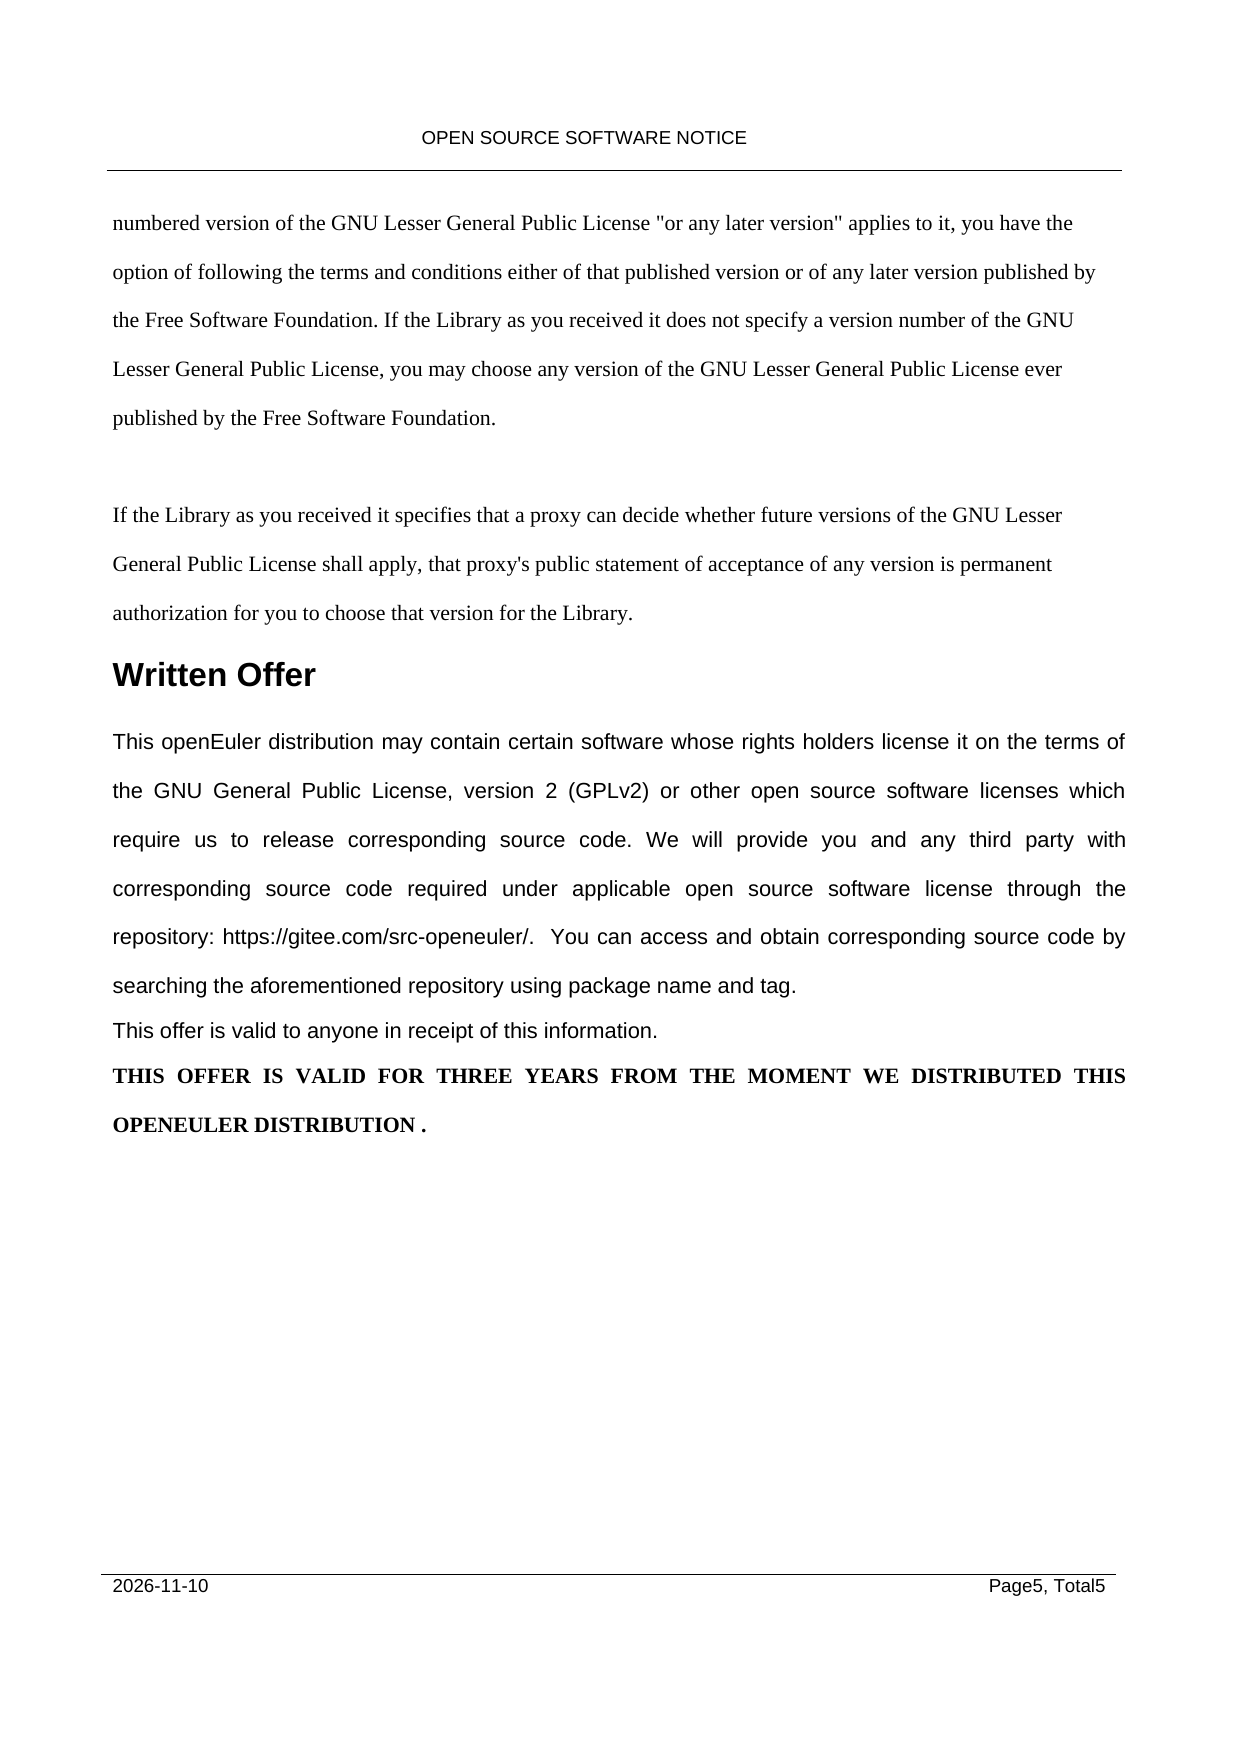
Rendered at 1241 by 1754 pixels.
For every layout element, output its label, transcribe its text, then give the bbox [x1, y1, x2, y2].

text THIS OFFER IS VALID FOR THREE YEARS FROM THE MOMENT WE DISTRIBUTED THIS OPENEULER DISTRIBUTION . [112, 1059, 1128, 1141]
text Written Offer [112, 641, 1128, 706]
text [112, 206, 1128, 629]
text This openEuler distribution may contain certain software whose rights holders license it on the terms of the GNU General Public License, version 2 (GPLv2) or other open source software licenses which require us to release corresponding source code. We will provide you and any third party with corresponding source code required under applicable open source software license through the repository: https://gitee.com/src-openeuler/. You can access and obtain corresponding source code by searching the aforementioned repository using package name and tag. [112, 726, 1128, 1002]
text This offer is valid to anyone in receipt of this information. [112, 1014, 1128, 1047]
